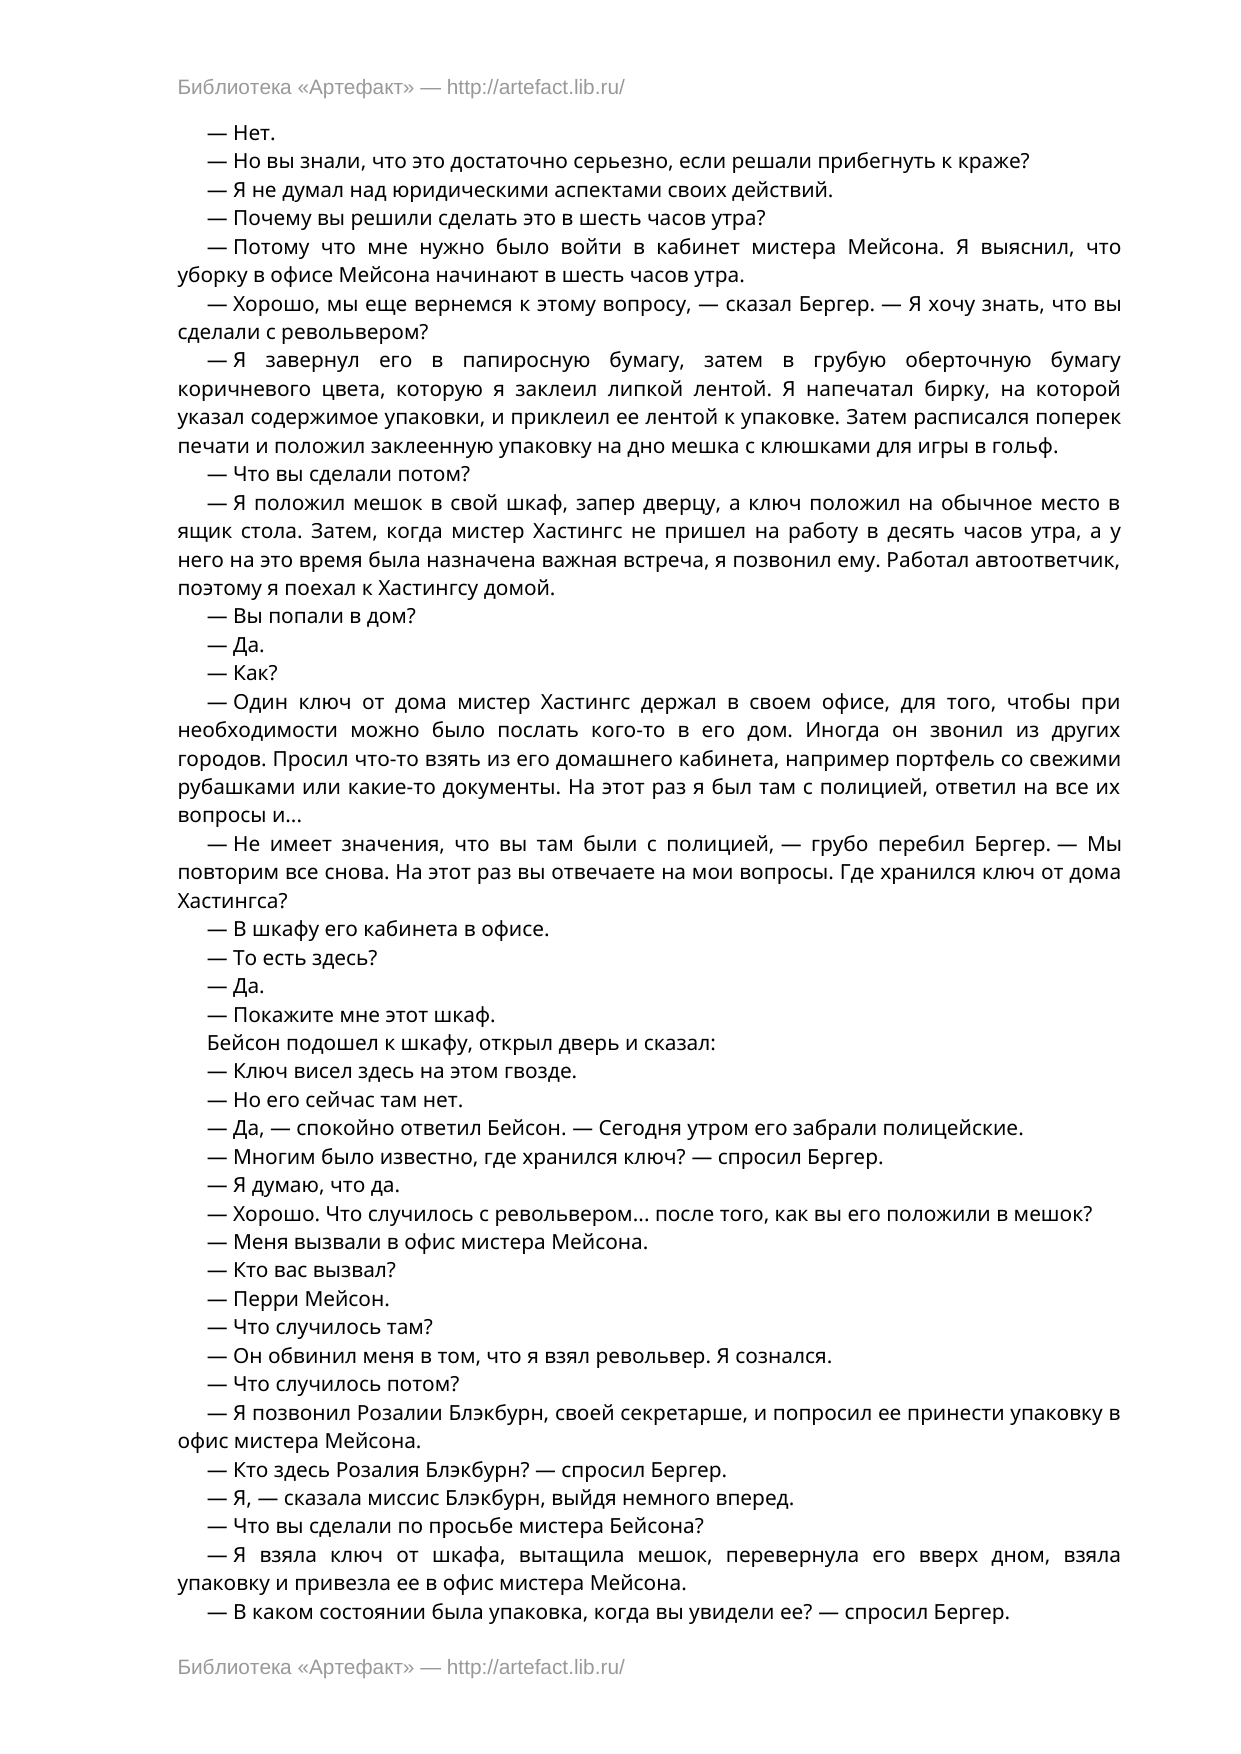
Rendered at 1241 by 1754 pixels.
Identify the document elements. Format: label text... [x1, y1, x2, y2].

text — Перри Мейсон. [177, 1284, 1122, 1312]
text — Да. [177, 971, 1122, 1000]
text — Кто вас вызвал? [177, 1256, 1122, 1284]
text — В каком состоянии была упаковка, когда вы увидели ее? — спросил Бергер. [177, 1597, 1122, 1625]
text — Почему вы решили сделать это в шесть часов утра? [177, 203, 1122, 232]
text — Я положил мешок в свой шкаф, запер дверцу, а ключ положил на обычное место в ящик стола. Затем, когда мистер Хастингс не пришел на работу в десять часов утра, а у него на это время была назначена важная встреча, я позвонил ему. Работал автоответчик, поэтому я поехал к Хастингсу домой. [177, 488, 1122, 602]
text — Но его сейчас там нет. [177, 1085, 1122, 1113]
text — Что вы сделали потом? [177, 459, 1122, 488]
text — Потому что мне нужно было войти в кабинет мистера Мейсона. Я выяснил, что уборку в офисе Мейсона начинают в шесть часов утра. [177, 232, 1122, 289]
text — Ключ висел здесь на этом гвозде. [177, 1057, 1122, 1085]
text — Как? [177, 658, 1122, 687]
text — Вы попали в дом? [177, 602, 1122, 630]
text — Я позвонил Розалии Блэкбурн, своей секретарше, и попросил ее принести упаковку в офис мистера Мейсона. [177, 1398, 1122, 1455]
text — Я не думал над юридическими аспектами своих действий. [177, 175, 1122, 203]
text — Да, — спокойно ответил Бейсон. — Сегодня утром его забрали полицейские. [177, 1113, 1122, 1142]
text — Я, — сказала миссис Блэкбурн, выйдя немного вперед. [177, 1483, 1122, 1512]
text — Хорошо. Что случилось с револьвером... после того, как вы его положили в мешок? [177, 1199, 1122, 1227]
text — То есть здесь? [177, 943, 1122, 971]
text — Хорошо, мы еще вернемся к этому вопросу, — сказал Бергер. — Я хочу знать, что вы сделали с револьвером? [177, 289, 1122, 346]
text — Кто здесь Розалия Блэкбурн? — спросил Бергер. [177, 1455, 1122, 1483]
text — Но вы знали, что это достаточно серьезно, если решали прибегнуть к краже? [177, 147, 1122, 175]
text — Что случилось там? [177, 1312, 1122, 1341]
text — Я взяла ключ от шкафа, вытащила мешок, перевернула его вверх дном, взяла упаковку и привезла ее в офис мистера Мейсона. [177, 1540, 1122, 1597]
text — Многим было известно, где хранился ключ? — спросил Бергер. [177, 1142, 1122, 1170]
text — В шкафу его кабинета в офисе. [177, 914, 1122, 943]
text — Что вы сделали по просьбе мистера Бейсона? [177, 1512, 1122, 1540]
text — Я думаю, что да. [177, 1170, 1122, 1199]
text — Один ключ от дома мистер Хастингс держал в своем офисе, для того, чтобы при необходимости можно было послать кого-то в его дом. Иногда он звонил из других городов. Просил что-то взять из его домашнего кабинета, например портфель со свежими рубашками или какие-то документы. На этот раз я был там с полицией, ответил на все их вопросы и... [177, 687, 1122, 829]
text — Покажите мне этот шкаф. [177, 1000, 1122, 1028]
text — Он обвинил меня в том, что я взял револьвер. Я сознался. [177, 1341, 1122, 1369]
text — Не имеет значения, что вы там были с полицией, — грубо перебил Бергер. — Мы повторим все снова. На этот раз вы отвечаете на мои вопросы. Где хранился ключ от дома Хастингса? [177, 829, 1122, 914]
text — Нет. [177, 118, 1122, 147]
text — Меня вызвали в офис мистера Мейсона. [177, 1227, 1122, 1256]
text — Что случилось потом? [177, 1369, 1122, 1398]
text — Я завернул его в папиросную бумагу, затем в грубую оберточную бумагу коричневого цвета, которую я заклеил липкой лентой. Я напечатал бирку, на которой указал содержимое упаковки, и приклеил ее лентой к упаковке. Затем расписался поперек печати и положил заклеенную упаковку на дно мешка с клюшками для игры в гольф. [177, 346, 1122, 459]
text — Да. [177, 630, 1122, 658]
text Бейсон подошел к шкафу, открыл дверь и сказал: [177, 1028, 1122, 1057]
